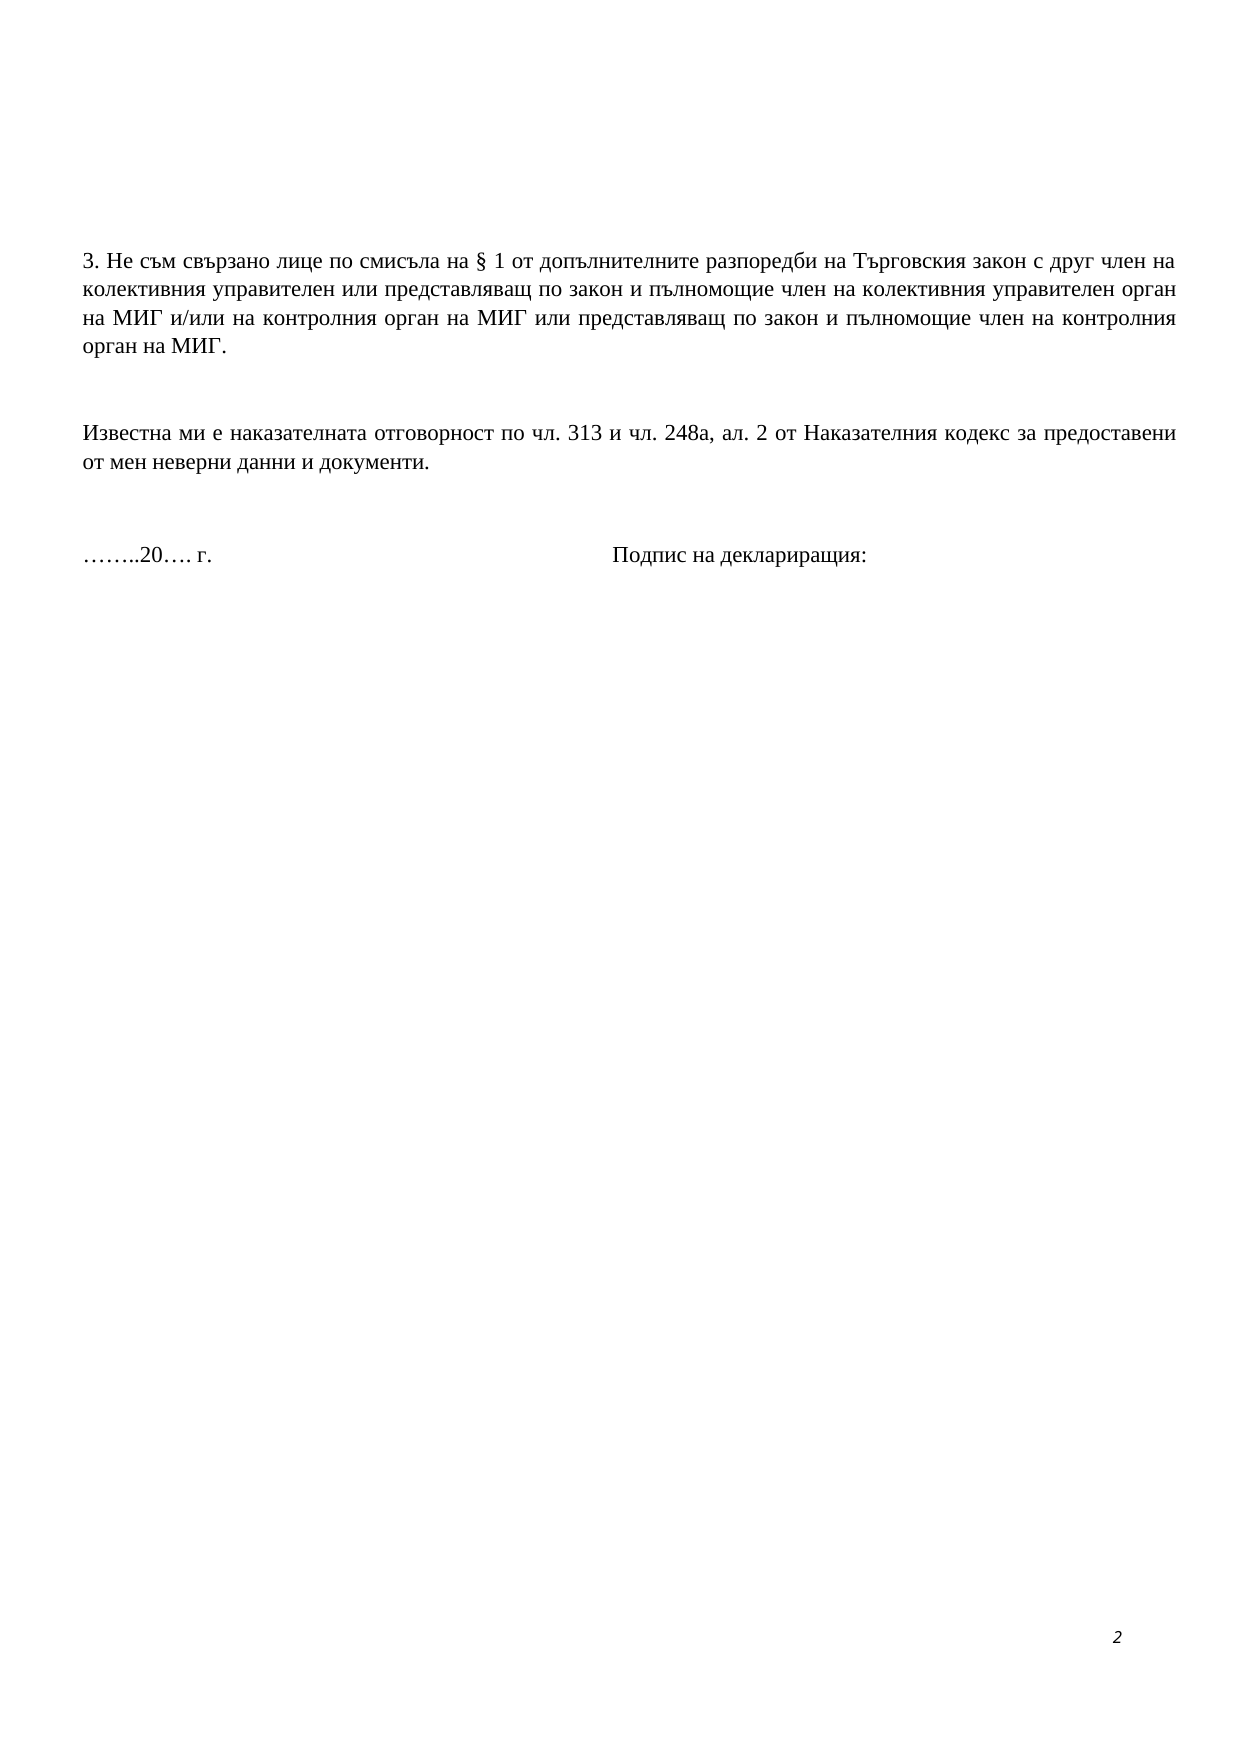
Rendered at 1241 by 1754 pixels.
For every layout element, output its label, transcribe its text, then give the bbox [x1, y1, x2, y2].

text Известна ми е наказателната отговорност по чл. 313 и чл. 248а, ал. 2 от Наказателния кодекс за предоставени от мен неверни данни и документи. [82, 417, 1178, 475]
text ……..20…. г. Подпис на деклариращия: [82, 544, 1178, 567]
text 3. Не съм свързано лице по смисъла на § 1 от допълнителните разпоредби на Търговския закон с друг член на колективния управителен или представляващ по закон и пълномощие член на колективния управителен орган на МИГ и/или на контролния орган на МИГ или представляващ по закон и пълномощие член на контролния орган на МИГ. [82, 245, 1178, 359]
